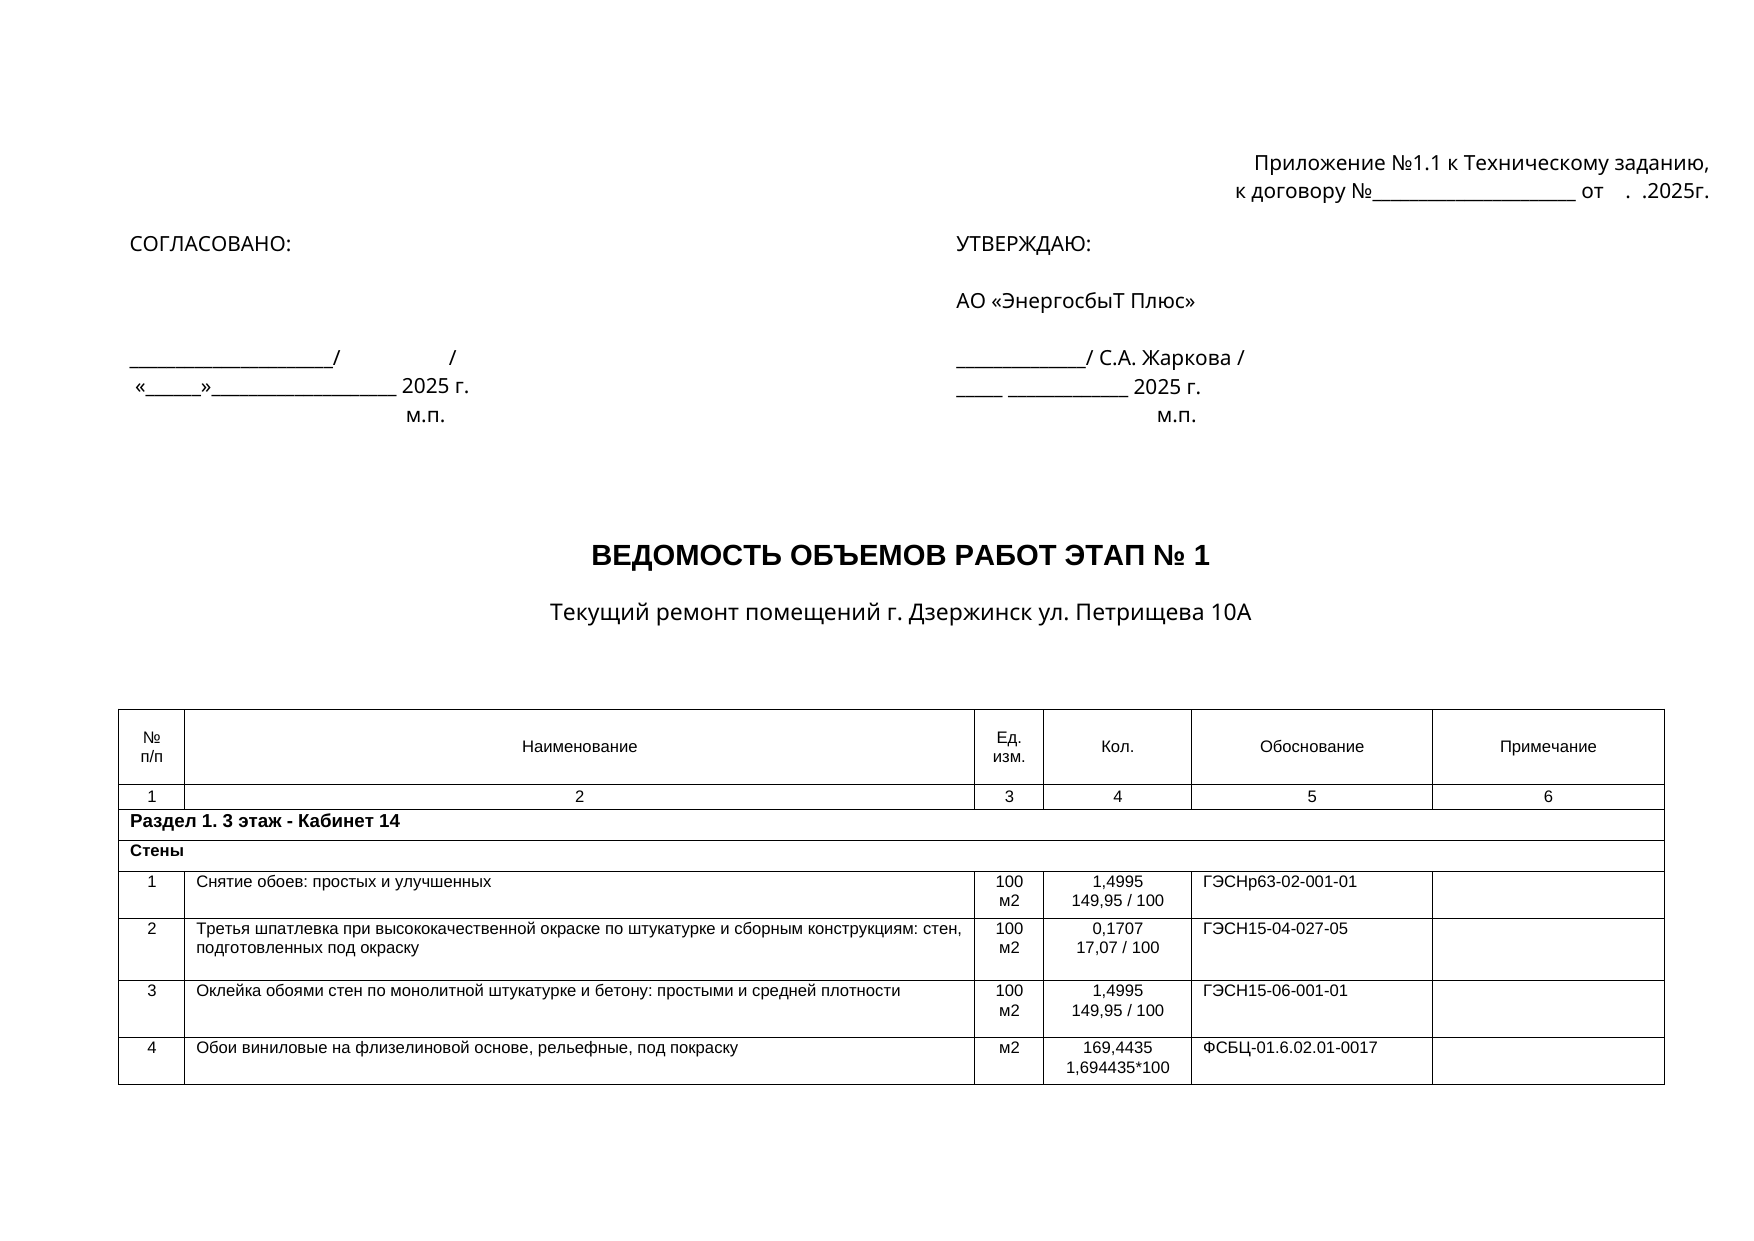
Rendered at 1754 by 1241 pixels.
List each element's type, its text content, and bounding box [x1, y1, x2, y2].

table_cell 2 [185, 785, 974, 808]
table_cell 169,4435 1,694435*100 [1044, 1038, 1191, 1084]
table_cell 100 м2 [975, 981, 1043, 1037]
table_cell ______________________/ / «______»____________________ 2025 г. м.п. [118, 286, 945, 484]
table_cell [1433, 981, 1664, 1037]
table_cell Снятие обоев: простых и улучшенных [185, 872, 974, 918]
table_cell АО «ЭнергосбыТ Плюс» ______________/ С.А. Жаркова / _____ _____________ 2025 г. м.п. [945, 286, 1698, 484]
table_header Примечание [1433, 710, 1664, 783]
table_cell Стены [119, 841, 1664, 871]
table_header СОГЛАСОВАНО: [118, 230, 945, 286]
table_cell 3 [119, 981, 184, 1037]
table_cell ГЭСН15-06-001-01 [1192, 981, 1432, 1037]
table_cell Оклейка обоями стен по монолитной штукатурке и бетону: простыми и средней плотности [185, 981, 974, 1037]
table_header ВЕДОМОСТЬ ОБЪЕМОВ РАБОТ ЭТАП № 1 [118, 538, 1683, 596]
table_cell 4 [119, 1038, 184, 1084]
table_header № п/п [119, 710, 184, 783]
table_cell 100 м2 [975, 872, 1043, 918]
table_cell Обои виниловые на флизелиновой основе, рельефные, под покраску [185, 1038, 974, 1084]
table_cell Текущий ремонт помещений г. Дзержинск ул. Петрищева 10А [118, 596, 1683, 652]
table_cell [1433, 919, 1664, 980]
table_cell ГЭСН15-04-027-05 [1192, 919, 1432, 980]
table_cell ГЭСНр63-02-001-01 [1192, 872, 1432, 918]
text к договору №______________________ от . .2025г. [118, 176, 1710, 204]
table_cell ФСБЦ-01.6.02.01-0017 [1192, 1038, 1432, 1084]
table_cell 1,4995 149,95 / 100 [1044, 872, 1191, 918]
table_header Наименование [185, 710, 974, 783]
text Приложение №1.1 к Техническому заданию, [118, 148, 1710, 176]
table_cell Третья шпатлевка при высококачественной окраске по штукатурке и сборным конструкциям: стен, подготовленных под окраску [185, 919, 974, 980]
table_cell 5 [1192, 785, 1432, 808]
table_cell 4 [1044, 785, 1191, 808]
table_header Кол. [1044, 710, 1191, 783]
table_cell м2 [975, 1038, 1043, 1084]
table_header Обоснование [1192, 710, 1432, 783]
table_cell [1433, 1038, 1664, 1084]
table_cell 1,4995 149,95 / 100 [1044, 981, 1191, 1037]
table_cell 100 м2 [975, 919, 1043, 980]
table_cell [1433, 872, 1664, 918]
table_cell 1 [119, 872, 184, 918]
table_cell 0,1707 17,07 / 100 [1044, 919, 1191, 980]
table_cell 1 [119, 785, 184, 808]
table_header Ед. изм. [975, 710, 1043, 783]
table_header УТВЕРЖДАЮ: [945, 230, 1698, 286]
table_cell Раздел 1. 3 этаж - Кабинет 14 [119, 810, 1664, 840]
table_cell 6 [1433, 785, 1664, 808]
table_cell 3 [975, 785, 1043, 808]
table_cell 2 [119, 919, 184, 980]
